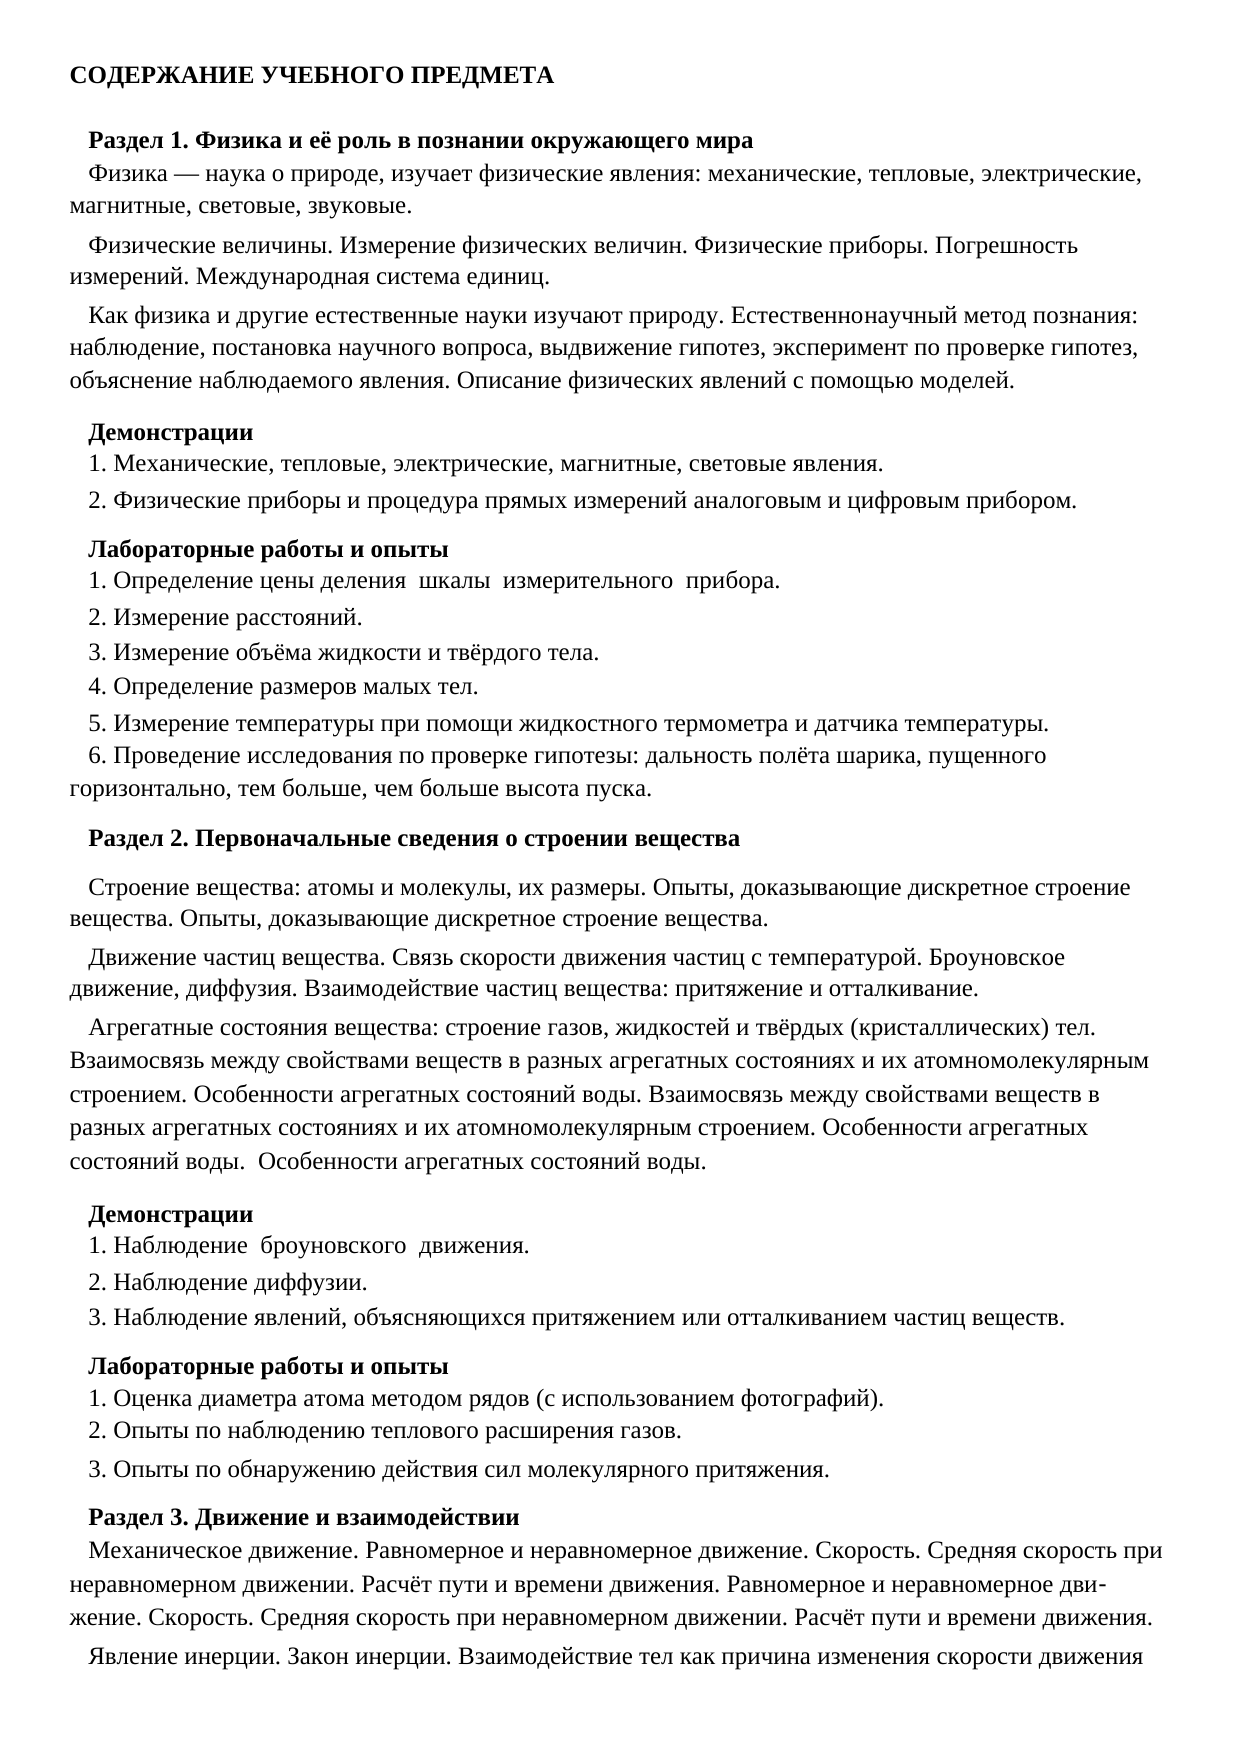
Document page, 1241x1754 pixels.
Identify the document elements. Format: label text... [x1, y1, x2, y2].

text Агрегатные состояния вещества: строение газов, жидкостей и твёрдых (кристаллических) тел. Взаимосвязь между свойствами веществ в разных агрегатных состояниях и их атом​но​молекулярным строением. Особенности агрегатных состояний воды. Взаимосвязь между свой​ствами веществ в разных агрегатных состояниях и их атом​но​молекулярным строением. Особенности агрегатных состоя​ний воды. Особенности агрегатных состоя​ний воды. [69, 1012, 1157, 1174]
text СОДЕРЖАНИЕ УЧЕБНОГО ПРЕДМЕТА [69, 62, 1172, 89]
text Явление инерции. Закон инерции. Взаимодействие тел как причина изменения скорости движения [88, 1643, 1172, 1670]
text Демонстрации 1. Наблюдение броуновского движения. [88, 1199, 542, 1259]
text 4. Определение размеров малых тел. [88, 673, 1172, 700]
text Лабораторные работы и опыты 1. Оценка диаметра атома методом рядов (с использованием фотографий). 2. Опыты по наблюдению теплового расширения газов. [88, 1351, 887, 1444]
text 3. Опыты по обнаружению действия сил молекулярного при​тяжения. [88, 1455, 1172, 1482]
text 3. Измерение объёма жидкости и твёрдого тела. [88, 638, 1172, 666]
text 3. Наблюдение явлений, объясняющихся притяжением или отталкиванием частиц веществ. [88, 1304, 1172, 1331]
text 2. Наблюдение диффузии. [88, 1269, 1172, 1296]
text Раздел 3. Движение и взаимодействии Механическое движение. Равномерное и неравномерное дви​жение. Скорость. Средняя скорость при неравномерном движении. Расчёт пути и времени движения. Равномерное и неравномерное дви​‐жение. Скорость. Средняя скорость при неравномерном движе​нии. Расчёт пути и времени движения. [69, 1502, 1172, 1631]
text 5. Измерение температуры при помощи жидкостного термо​метра и датчика температуры. 6. Проведение исследования по проверке гипотезы: дальность полёта шарика, пущенного горизонтально, тем больше, чем больше высота пуска. [69, 708, 1052, 801]
text Демонстрации 1. Механические, тепловые, электрические, магнитные, све​товые явления. [88, 417, 887, 477]
text Физические величины. Измерение физических величин. Фи​зические приборы. Погрешность измерений. Международная система единиц. [69, 230, 1082, 290]
text Лабораторные работы и опыты 1. Определение цены деления шкалы измерительного при​бора. [88, 534, 782, 594]
text Раздел 1. Физика и её роль в познании окружающего мира Физика — наука о природе, изучает физиче​ские явления: механические, тепловые, электрические, маг​нитные, световые, звуковые. [69, 125, 1157, 219]
text 2. Физические приборы и процедура прямых измерений ана​логовым и цифровым прибором. [88, 487, 1172, 514]
text 2. Измерение расстояний. [88, 604, 1172, 631]
text Строение вещества: атомы и молекулы, их размеры. Опыты, доказывающие дискретное строение вещества. Опыты, доказывающие дискретное строение вещества. [69, 872, 1142, 932]
text Движение частиц вещества. Связь скорости движения частиц с температурой. Броуновское движение, диффузия. Взаимодействие частиц вещества: притяжение и отталкивание. [69, 942, 1067, 1002]
text Раздел 2. Первоначальные сведения о строении вещества [88, 825, 1172, 852]
text Как физика и другие естественные науки изучают природу. Естественно​научный метод познания: наблюдение, постановка научного вопроса, выдвижение гипотез, эксперимент по про​верке гипотез, объяснение наблюдаемого явления. Описание физических явлений с помощью моделей. [69, 300, 1138, 393]
